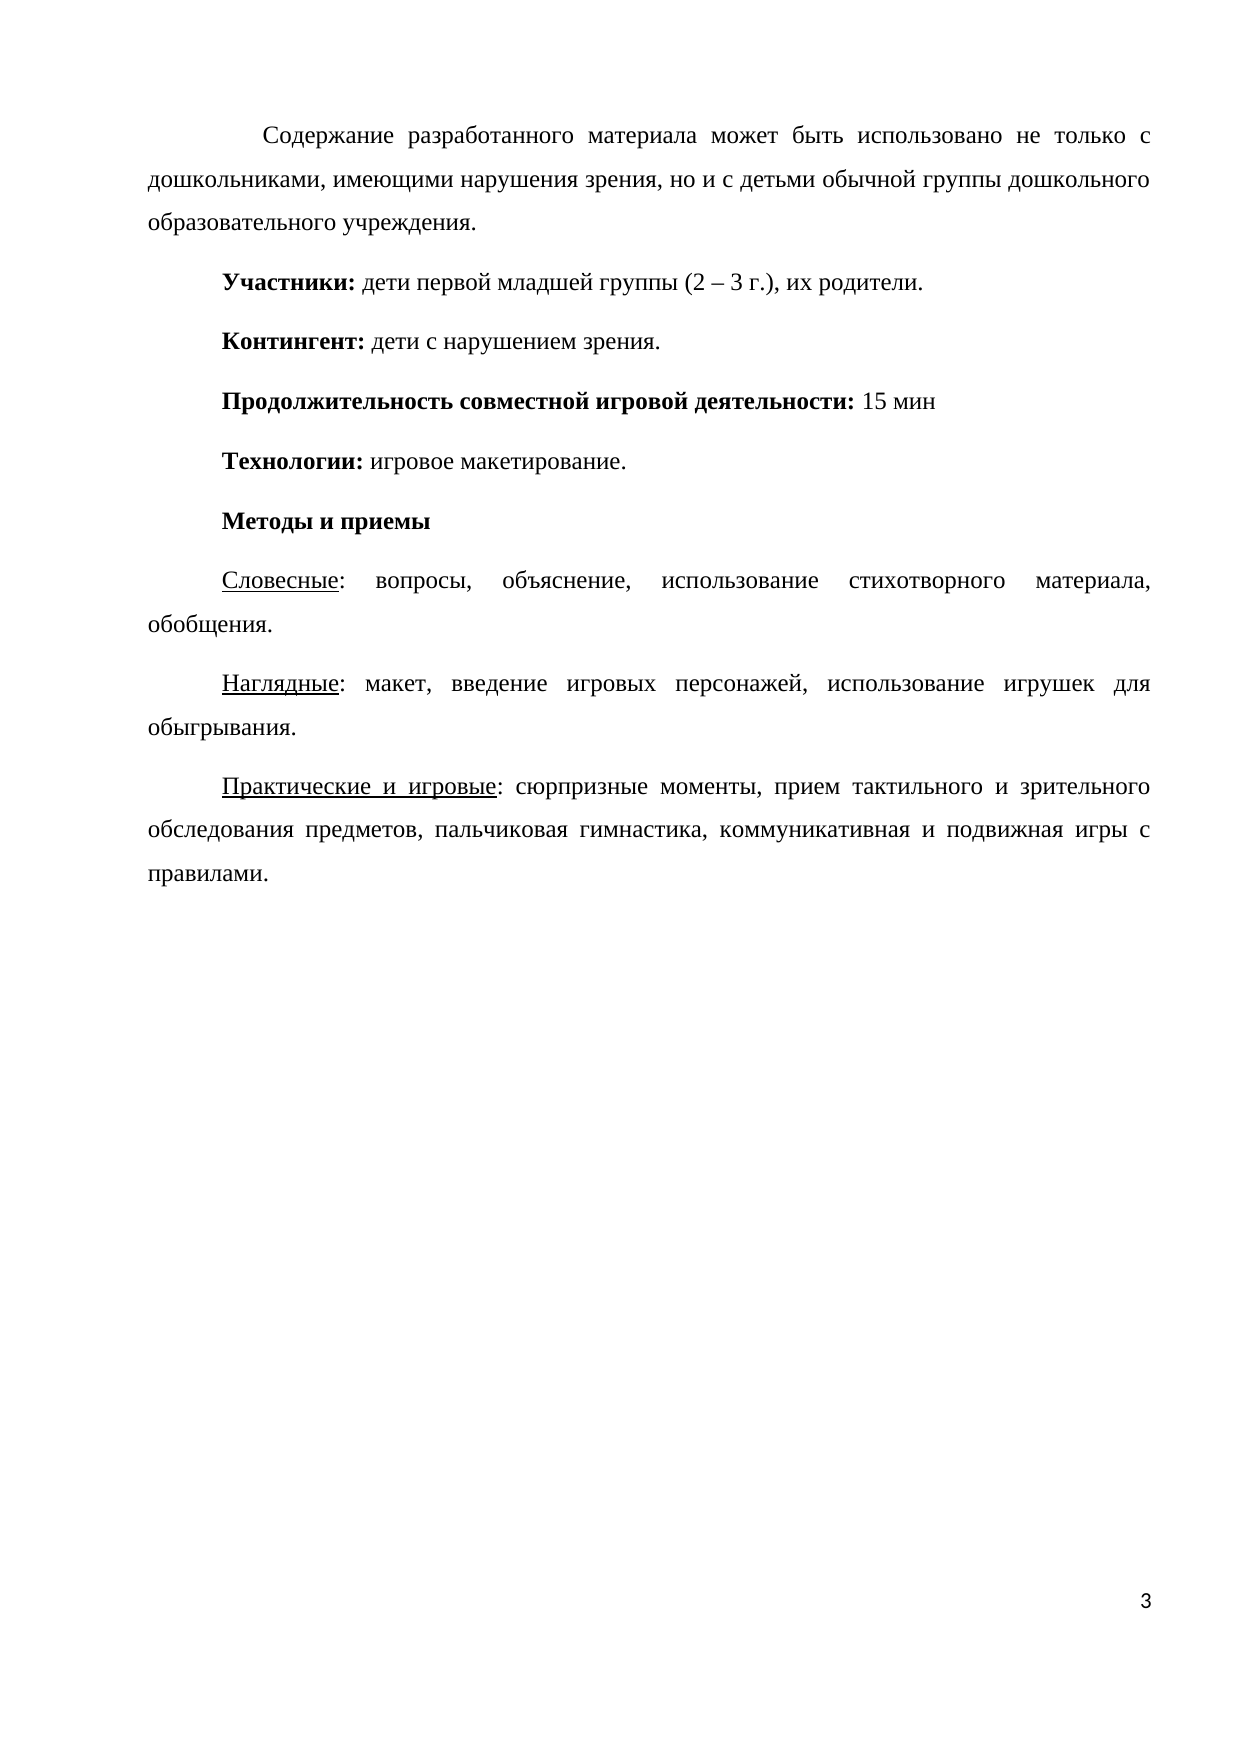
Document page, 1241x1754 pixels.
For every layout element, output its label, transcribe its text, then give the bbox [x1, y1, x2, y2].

text Контингент: дети с нарушением зрения. [148, 326, 1152, 355]
text Словесные: вопросы, объяснение, использование стихотворного материала, обобщения. [148, 566, 1152, 637]
text Наглядные: макет, введение игровых персонажей, использование игрушек для обыгрывания. [148, 668, 1152, 740]
text Технологии: игровое макетирование. [148, 446, 1152, 475]
text Методы и приемы [148, 506, 1152, 534]
text Содержание разработанного материала может быть использовано не только с дошкольниками, имеющими нарушения зрения, но и с детьми обычной группы дошкольного образовательного учреждения. [148, 121, 1152, 236]
text Участники: дети первой младшей группы (2 – 3 г.), их родители. [148, 267, 1152, 295]
text Практические и игровые: сюрпризные моменты, прием тактильного и зрительного обследования предметов, пальчиковая гимнастика, коммуникативная и подвижная игры с правилами. [148, 771, 1152, 886]
text Продолжительность совместной игровой деятельности: 15 мин [148, 386, 1152, 415]
